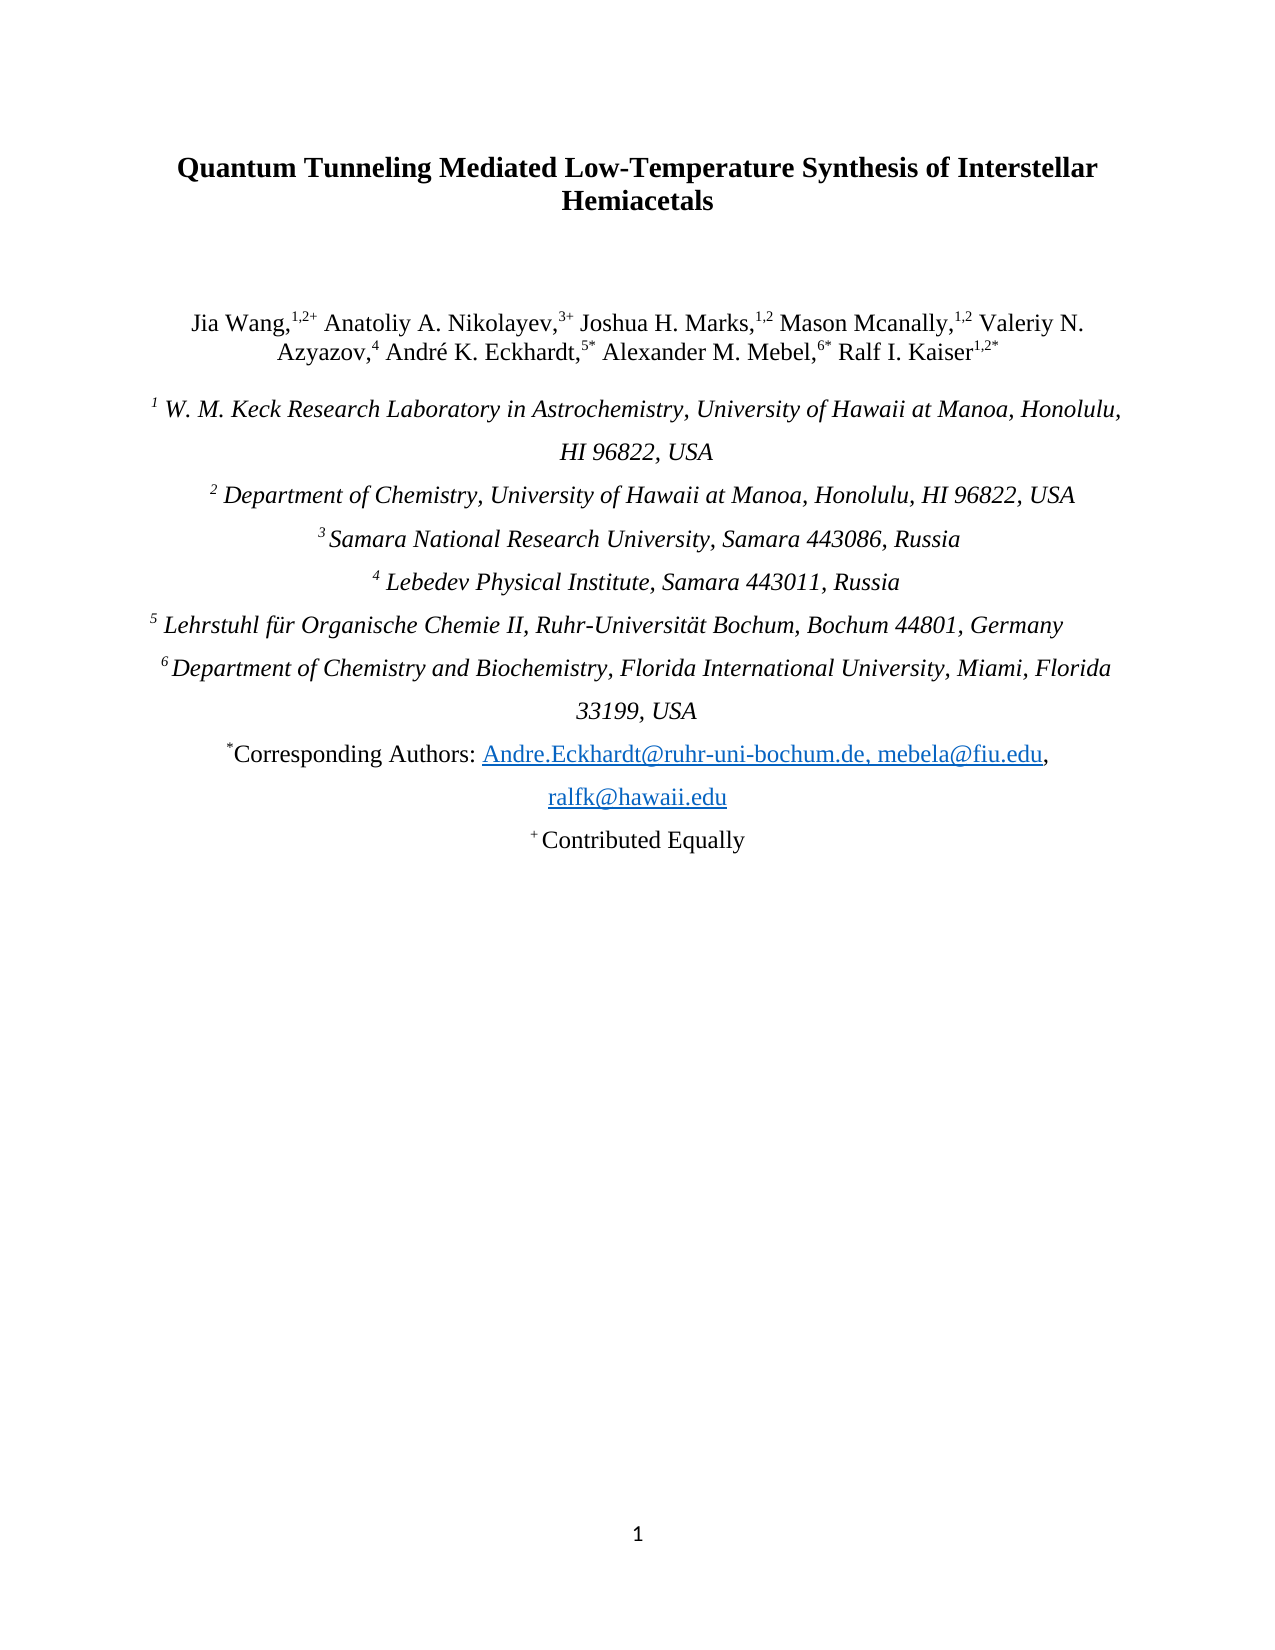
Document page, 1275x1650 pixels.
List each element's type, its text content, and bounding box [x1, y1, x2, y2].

text 2 Department of Chemistry, University of Hawaii at Manoa, Honolulu, HI 96822, USA [150, 481, 1125, 509]
text + Contributed Equally [150, 826, 1125, 854]
text 3 Samara National Research University, Samara 443086, Russia [150, 524, 1125, 552]
text 4 Lebedev Physical Institute, Samara 443011, Russia [150, 567, 1125, 596]
text *Corresponding Authors: Andre.Eckhardt@ruhr-uni-bochum.de, mebela@fiu.edu, ralfk@hawaii.edu [150, 739, 1125, 811]
text Jia Wang,1,2+ Anatoliy A. Nikolayev,3+ Joshua H. Marks,1,2 Mason Mcanally,1,2 Valeriy N. Azyazov,4 André K. Eckhardt,5* Alexander M. Mebel,6* Ralf I. Kaiser1,2* [150, 308, 1125, 366]
text 1 W. M. Keck Research Laboratory in Astrochemistry, University of Hawaii at Manoa, Honolulu, HI 96822, USA [150, 394, 1125, 466]
text Quantum Tunneling Mediated Low-Temperature Synthesis of Interstellar Hemiacetals [150, 150, 1125, 217]
text 6 Department of Chemistry and Biochemistry, Florida International University, Miami, Florida 33199, USA [150, 653, 1125, 725]
text 5 Lehrstuhl für Organische Chemie II, Ruhr-Universität Bochum, Bochum 44801, Germany [150, 610, 1125, 639]
